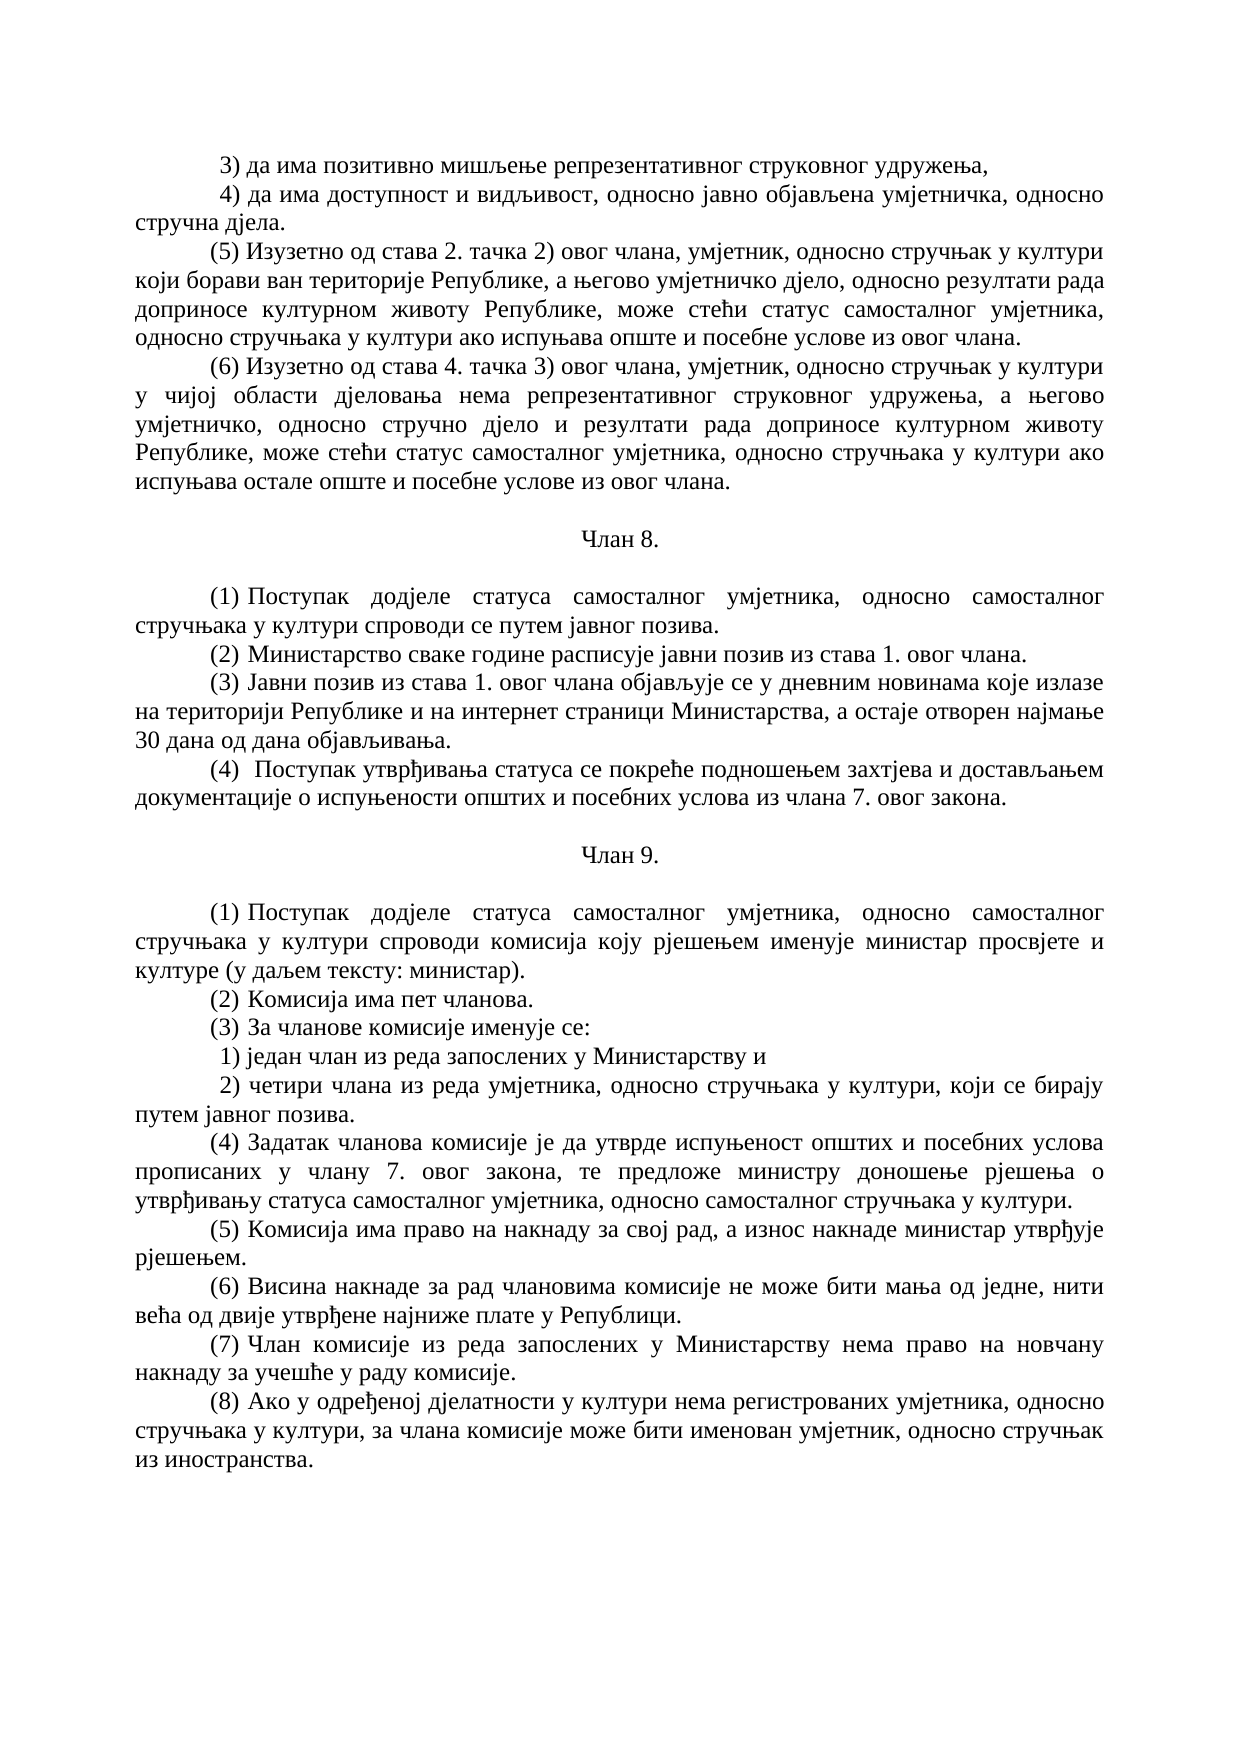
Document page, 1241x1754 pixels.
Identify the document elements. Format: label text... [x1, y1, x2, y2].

list Висина накнаде за рад члановима комисије не може бити мања од једне, нити већа од двије утврђене најниже плате у Републици. [135, 1271, 1105, 1329]
text 3) да има позитивно мишљење репрезентативног струковног удружења, [135, 150, 1105, 179]
list Поступак утврђивања статуса се покреће подношењем захтјева и достављањем документације о испуњености општих и посебних услова из члана 7. овог закона. [135, 754, 1105, 811]
list Ако у одређеној дјелатности у култури нема регистрованих умјетника, односно стручњака у култури, за члана комисије може бити именован умјетник, односно стручњак из иностранства. [135, 1386, 1105, 1472]
list Комисија има право на накнаду за свој рад, а износ накнаде министар утврђује рјешењем. [135, 1214, 1105, 1271]
list Комисија има пет чланова. [135, 984, 1105, 1012]
list Задатак чланова комисије је да утврде испуњеност општих и посебних услова прописаних у члану 7. овог закона, те предложе министру доношење рјешења о утврђивању статуса самосталног умјетника, односно самосталног стручњака у култури. [135, 1127, 1105, 1214]
text 2) четири члана из реда умјетника, односно стручњака у култури, који се бирају путем јавног позива. [135, 1070, 1105, 1127]
text Члан 8. [135, 524, 1105, 552]
text (6) Изузетно од става 4. тачка 3) овог члана, умјетник, односно стручњак у култури у чијој области дјеловања нема репрезентативног струковног удружења, а његово умјетничко, односно стручно дјело и резултати рада доприносе културном животу Републике, може стећи статус самосталног умјетника, односно стручњака у култури ако испуњава остале опште и посебне услове из овог члана. [135, 351, 1105, 495]
text Члан 9. [135, 840, 1105, 869]
text (5) Изузетно од става 2. тачка 2) овог члана, умјетник, односно стручњак у култури који борави ван територије Републике, а његово умјетничко дјело, односно резултати рада доприносе културном животу Републике, може стећи статус самосталног умјетника, односно стручњака у култури ако испуњава опште и посебне услове из овог члана. [135, 236, 1105, 351]
list За чланове комисије именује се: [135, 1012, 1105, 1041]
list Јавни позив из става 1. овог члана објављује се у дневним новинама које излазе на територији Републике и на интернет страници Министарства, а остаје отворен најмање 30 дана од дана објављивања. [135, 667, 1105, 754]
list Поступак додјеле статуса самосталног умјетника, односно самосталног стручњака у култури спроводи се путем јавног позива. [135, 581, 1105, 639]
text 4) да има доступност и видљивост, односно јавно објављена умјетничка, односно стручна дјела. [135, 179, 1105, 236]
list Члан комисије из реда запослених у Министарству нема право на новчану накнаду за учешће у раду комисије. [135, 1329, 1105, 1386]
list Министарство сваке године расписује јавни позив из става 1. овог члана. [135, 639, 1105, 667]
text 1) један члан из реда запослених у Министарству и [135, 1041, 1105, 1070]
list Поступак додјеле статуса самосталног умјетника, односно самосталног стручњака у култури спроводи комисија коју рјешењем именује министар просвјете и културе (у даљем тексту: министар). [135, 897, 1105, 984]
